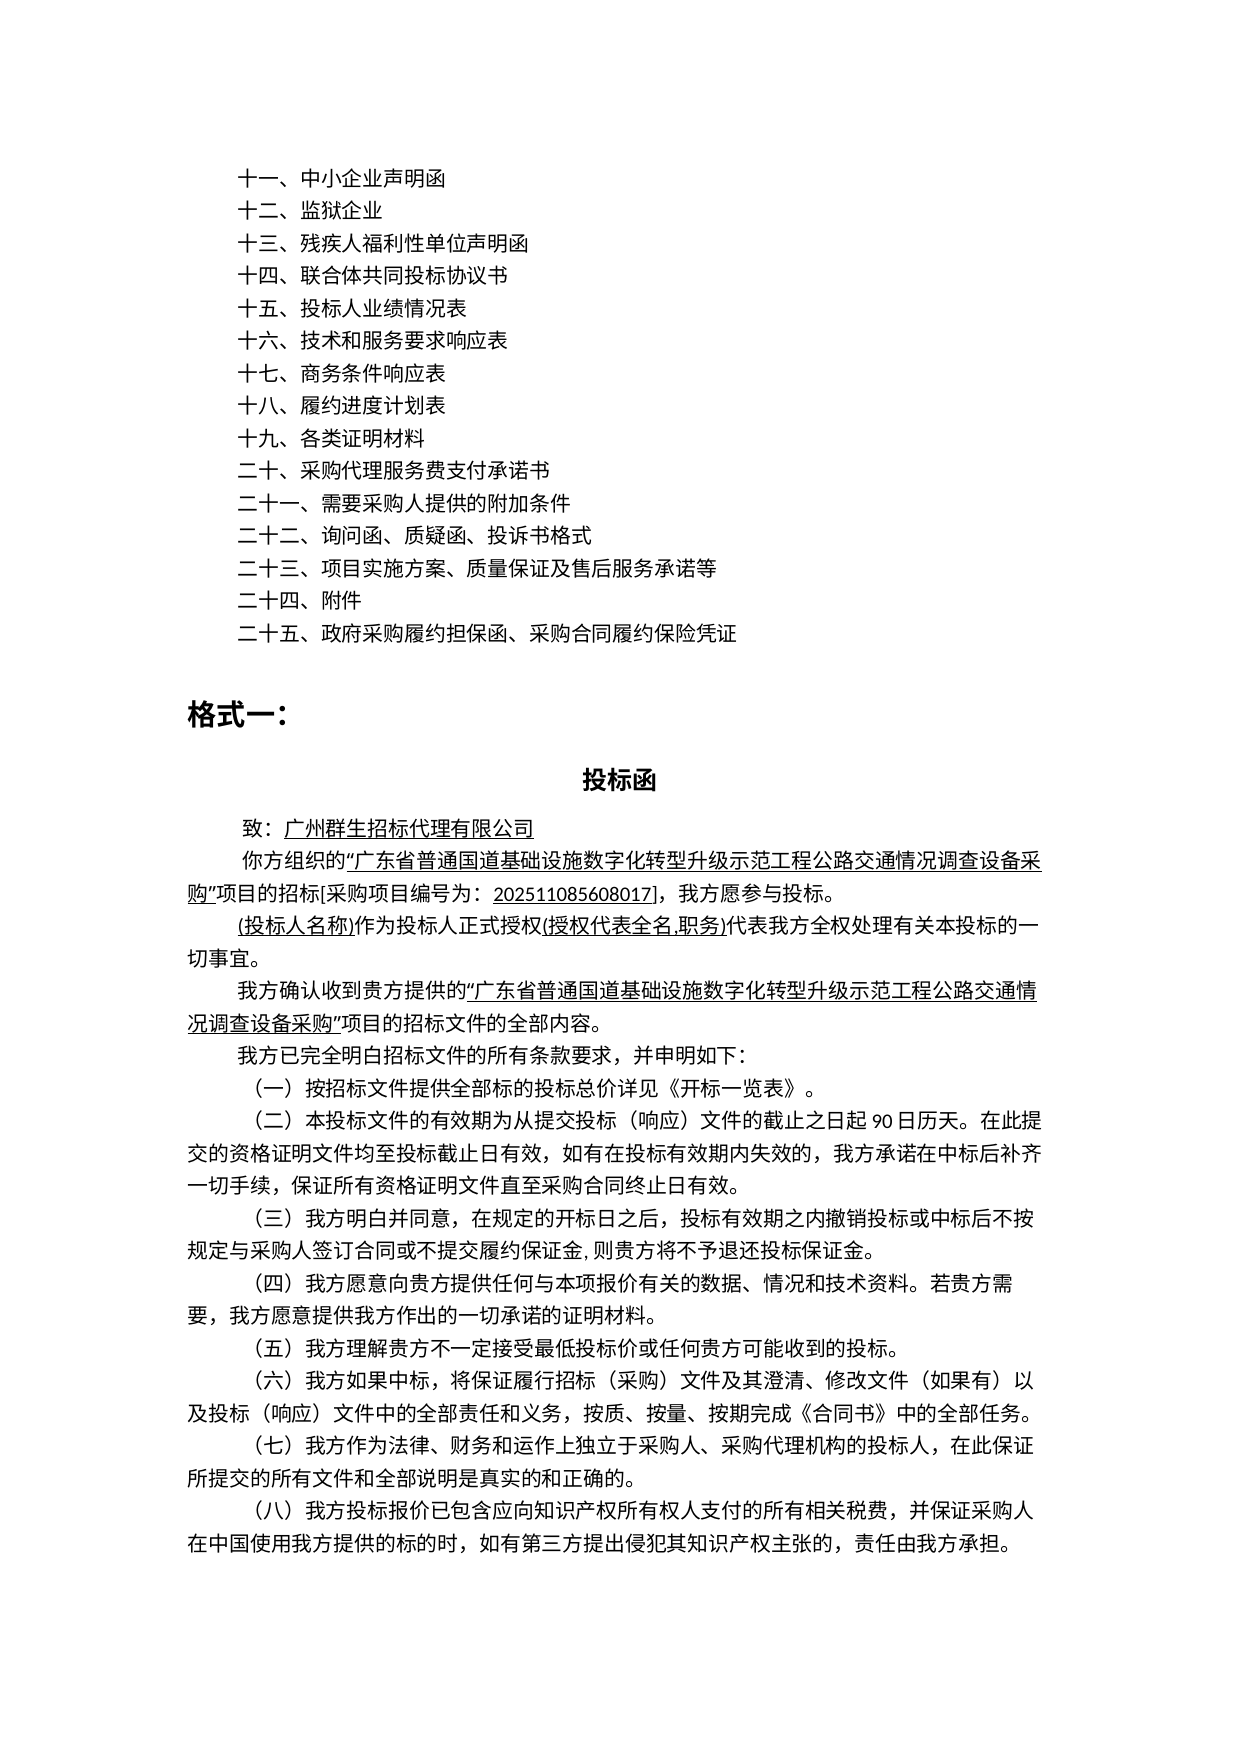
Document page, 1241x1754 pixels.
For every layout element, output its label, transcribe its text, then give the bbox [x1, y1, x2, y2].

text 十一、中小企业声明函 [187, 162, 1053, 194]
text 二十五、政府采购履约担保函、采购合同履约保险凭证 [187, 617, 1053, 649]
text 十五、投标人业绩情况表 [187, 292, 1053, 324]
text （五）我方理解贵方不一定接受最低投标价或任何贵方可能收到的投标。 [187, 1332, 1053, 1364]
text （二）本投标文件的有效期为从提交投标（响应）文件的截止之日起90日历天。在此提交的资格证明文件均至投标截止日有效，如有在投标有效期内失效的，我方承诺在中标后补齐一切手续，保证所有资格证明文件直至采购合同终止日有效。 [187, 1104, 1053, 1202]
text 你方组织的“广东省普通国道基础设施数字化转型升级示范工程公路交通情况调查设备采购”项目的招标[采购项目编号为：202511085608017]，我方愿参与投标。 [187, 844, 1053, 909]
text 我方确认收到贵方提供的“广东省普通国道基础设施数字化转型升级示范工程公路交通情况调查设备采购”项目的招标文件的全部内容。 [187, 974, 1053, 1039]
text (投标人名称)作为投标人正式授权(授权代表全名,职务)代表我方全权处理有关本投标的一切事宜。 [187, 909, 1053, 974]
text 十九、各类证明材料 [187, 422, 1053, 454]
text （六）我方如果中标，将保证履行招标（采购）文件及其澄清、修改文件（如果有）以及投标（响应）文件中的全部责任和义务，按质、按量、按期完成《合同书》中的全部任务。 [187, 1364, 1053, 1429]
text 十三、残疾人福利性单位声明函 [187, 227, 1053, 259]
text 十七、商务条件响应表 [187, 357, 1053, 389]
text 格式一： [187, 682, 1053, 747]
text （三）我方明白并同意，在规定的开标日之后，投标有效期之内撤销投标或中标后不按规定与采购人签订合同或不提交履约保证金, 则贵方将不予退还投标保证金。 [187, 1202, 1053, 1267]
text 二十三、项目实施方案、质量保证及售后服务承诺等 [187, 552, 1053, 584]
text （四）我方愿意向贵方提供任何与本项报价有关的数据、情况和技术资料。若贵方需要，我方愿意提供我方作出的一切承诺的证明材料。 [187, 1267, 1053, 1332]
text 我方已完全明白招标文件的所有条款要求，并申明如下： [187, 1039, 1053, 1072]
text 致：广州群生招标代理有限公司 [187, 812, 1053, 844]
text （一）按招标文件提供全部标的投标总价详见《开标一览表》。 [187, 1072, 1053, 1104]
text 十二、监狱企业 [187, 194, 1053, 227]
text 十四、联合体共同投标协议书 [187, 259, 1053, 292]
text 十六、技术和服务要求响应表 [187, 324, 1053, 357]
text 十八、履约进度计划表 [187, 389, 1053, 422]
text 二十四、附件 [187, 584, 1053, 617]
text 投标函 [187, 747, 1053, 812]
text （七）我方作为法律、财务和运作上独立于采购人、采购代理机构的投标人，在此保证所提交的所有文件和全部说明是真实的和正确的。 [187, 1429, 1053, 1494]
text 二十、采购代理服务费支付承诺书 [187, 454, 1053, 487]
text 二十一、需要采购人提供的附加条件 [187, 487, 1053, 519]
text 二十二、询问函、质疑函、投诉书格式 [187, 519, 1053, 552]
text （八）我方投标报价已包含应向知识产权所有权人支付的所有相关税费，并保证采购人在中国使用我方提供的标的时，如有第三方提出侵犯其知识产权主张的，责任由我方承担。 [187, 1494, 1053, 1559]
